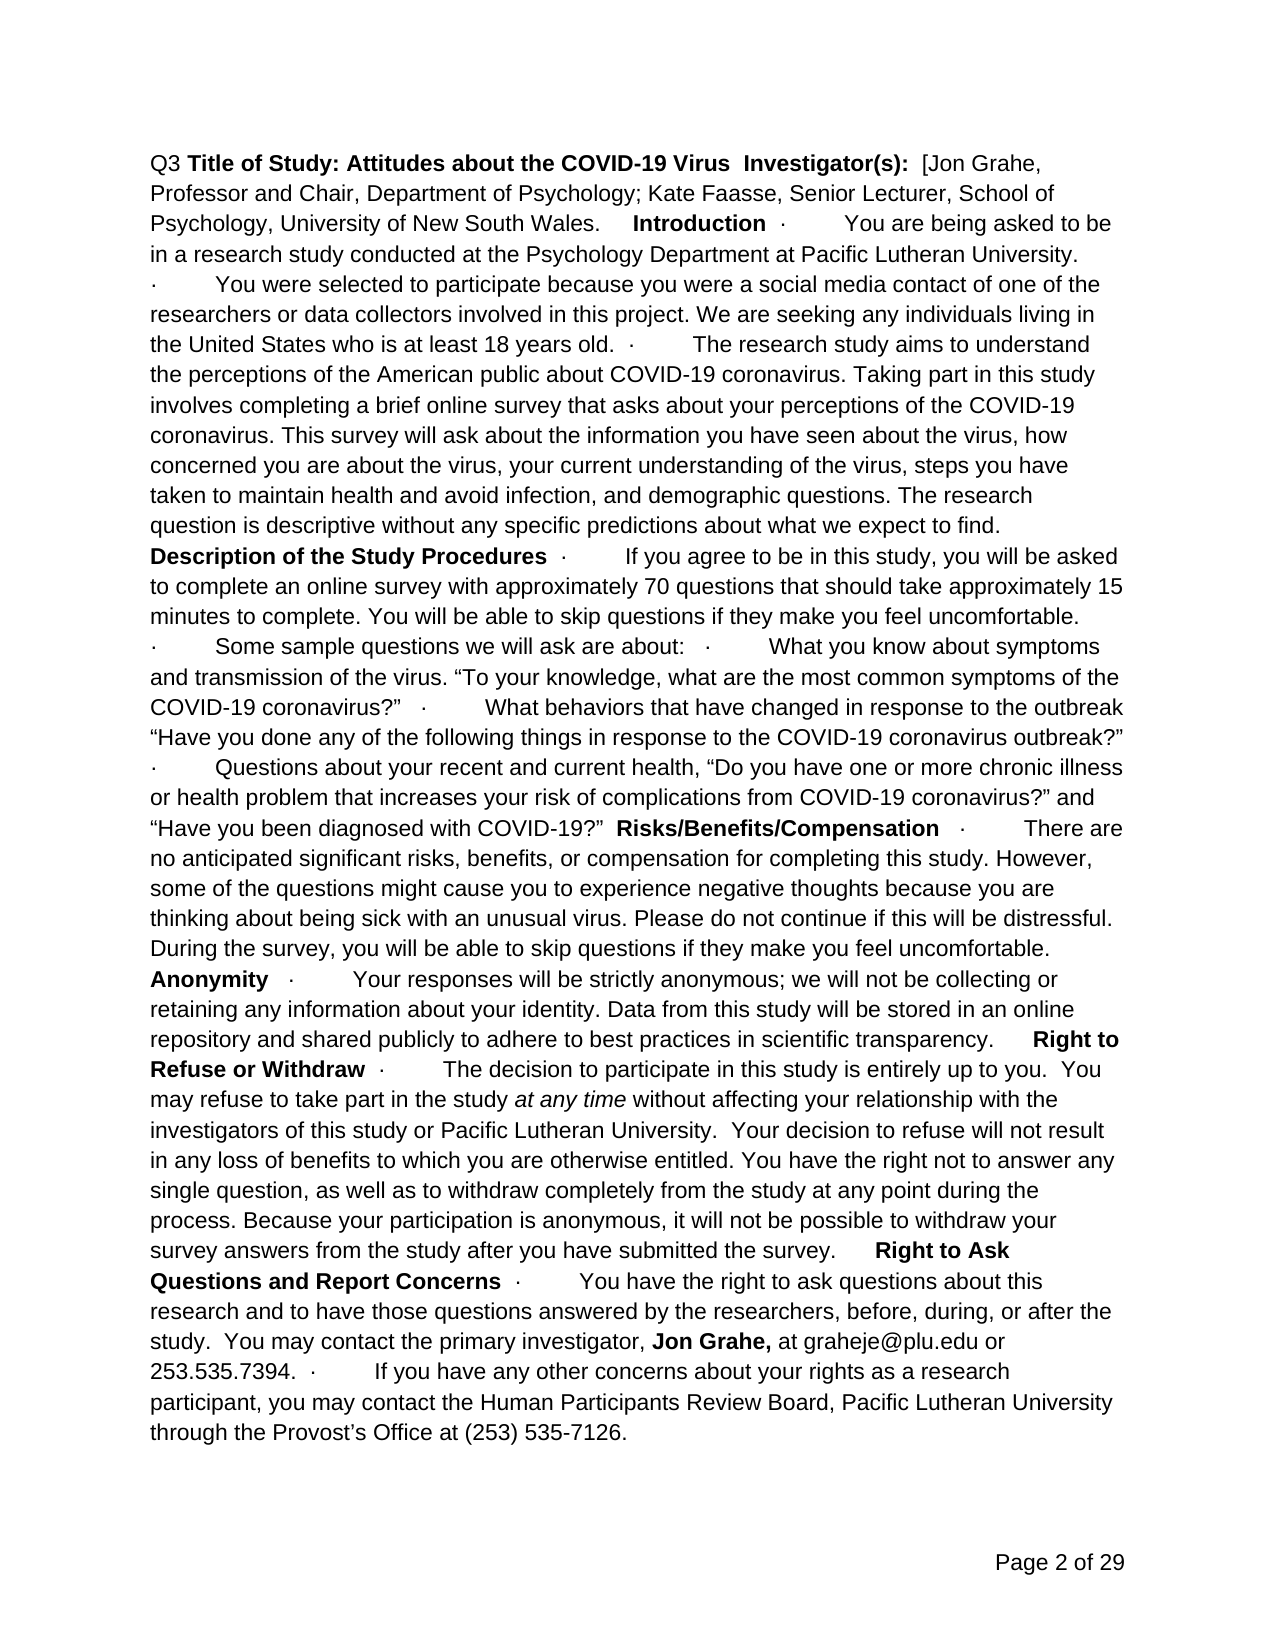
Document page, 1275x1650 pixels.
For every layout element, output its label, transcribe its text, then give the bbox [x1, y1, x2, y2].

text Q3 Title of Study: Attitudes about the COVID-19 Virus Investigator(s): [Jon Grahe, Professor and Chair, Department of Psychology; Kate Faasse, Senior Lecturer, School of Psychology, University of New South Wales. Introduction · You are being asked to be in a research study conducted at the Psychology Department at Pacific Lutheran University. · You were selected to participate because you were a social media contact of one of the researchers or data collectors involved in this project. We are seeking any individuals living in the United States who is at least 18 years old. · The research study aims to understand the perceptions of the American public about COVID-19 coronavirus. Taking part in this study involves completing a brief online survey that asks about your perceptions of the COVID-19 coronavirus. This survey will ask about the information you have seen about the virus, how concerned you are about the virus, your current understanding of the virus, steps you have taken to maintain health and avoid infection, and demographic questions. The research question is descriptive without any specific predictions about what we expect to find. Description of the Study Procedures · If you agree to be in this study, you will be asked to complete an online survey with approximately 70 questions that should take approximately 15 minutes to complete. You will be able to skip questions if they make you feel uncomfortable. · Some sample questions we will ask are about: · What you know about symptoms and transmission of the virus. “To your knowledge, what are the most common symptoms of the COVID-19 coronavirus?” · What behaviors that have changed in response to the outbreak “Have you done any of the following things in response to the COVID-19 coronavirus outbreak?” · Questions about your recent and current health, “Do you have one or more chronic illness or health problem that increases your risk of complications from COVID-19 coronavirus?” and “Have you been diagnosed with COVID-19?” Risks/Benefits/Compensation · There are no anticipated significant risks, benefits, or compensation for completing this study. However, some of the questions might cause you to experience negative thoughts because you are thinking about being sick with an unusual virus. Please do not continue if this will be distressful. During the survey, you will be able to skip questions if they make you feel uncomfortable. Anonymity · Your responses will be strictly anonymous; we will not be collecting or retaining any information about your identity. Data from this study will be stored in an online repository and shared publicly to adhere to best practices in scientific transparency. Right to Refuse or Withdraw · The decision to participate in this study is entirely up to you. You may refuse to take part in the study at any time without affecting your relationship with the investigators of this study or Pacific Lutheran University. Your decision to refuse will not result in any loss of benefits to which you are otherwise entitled. You have the right not to answer any single question, as well as to withdraw completely from the study at any point during the process. Because your participation is anonymous, it will not be possible to withdraw your survey answers from the study after you have submitted the survey. Right to Ask Questions and Report Concerns · You have the right to ask questions about this research and to have those questions answered by the researchers, before, during, or after the study. You may contact the primary investigator, Jon Grahe, at graheje@plu.edu or 253.535.7394. · If you have any other concerns about your rights as a research participant, you may contact the Human Participants Review Board, Pacific Lutheran University through the Provost’s Office at (253) 535-7126. [150, 150, 1125, 1475]
